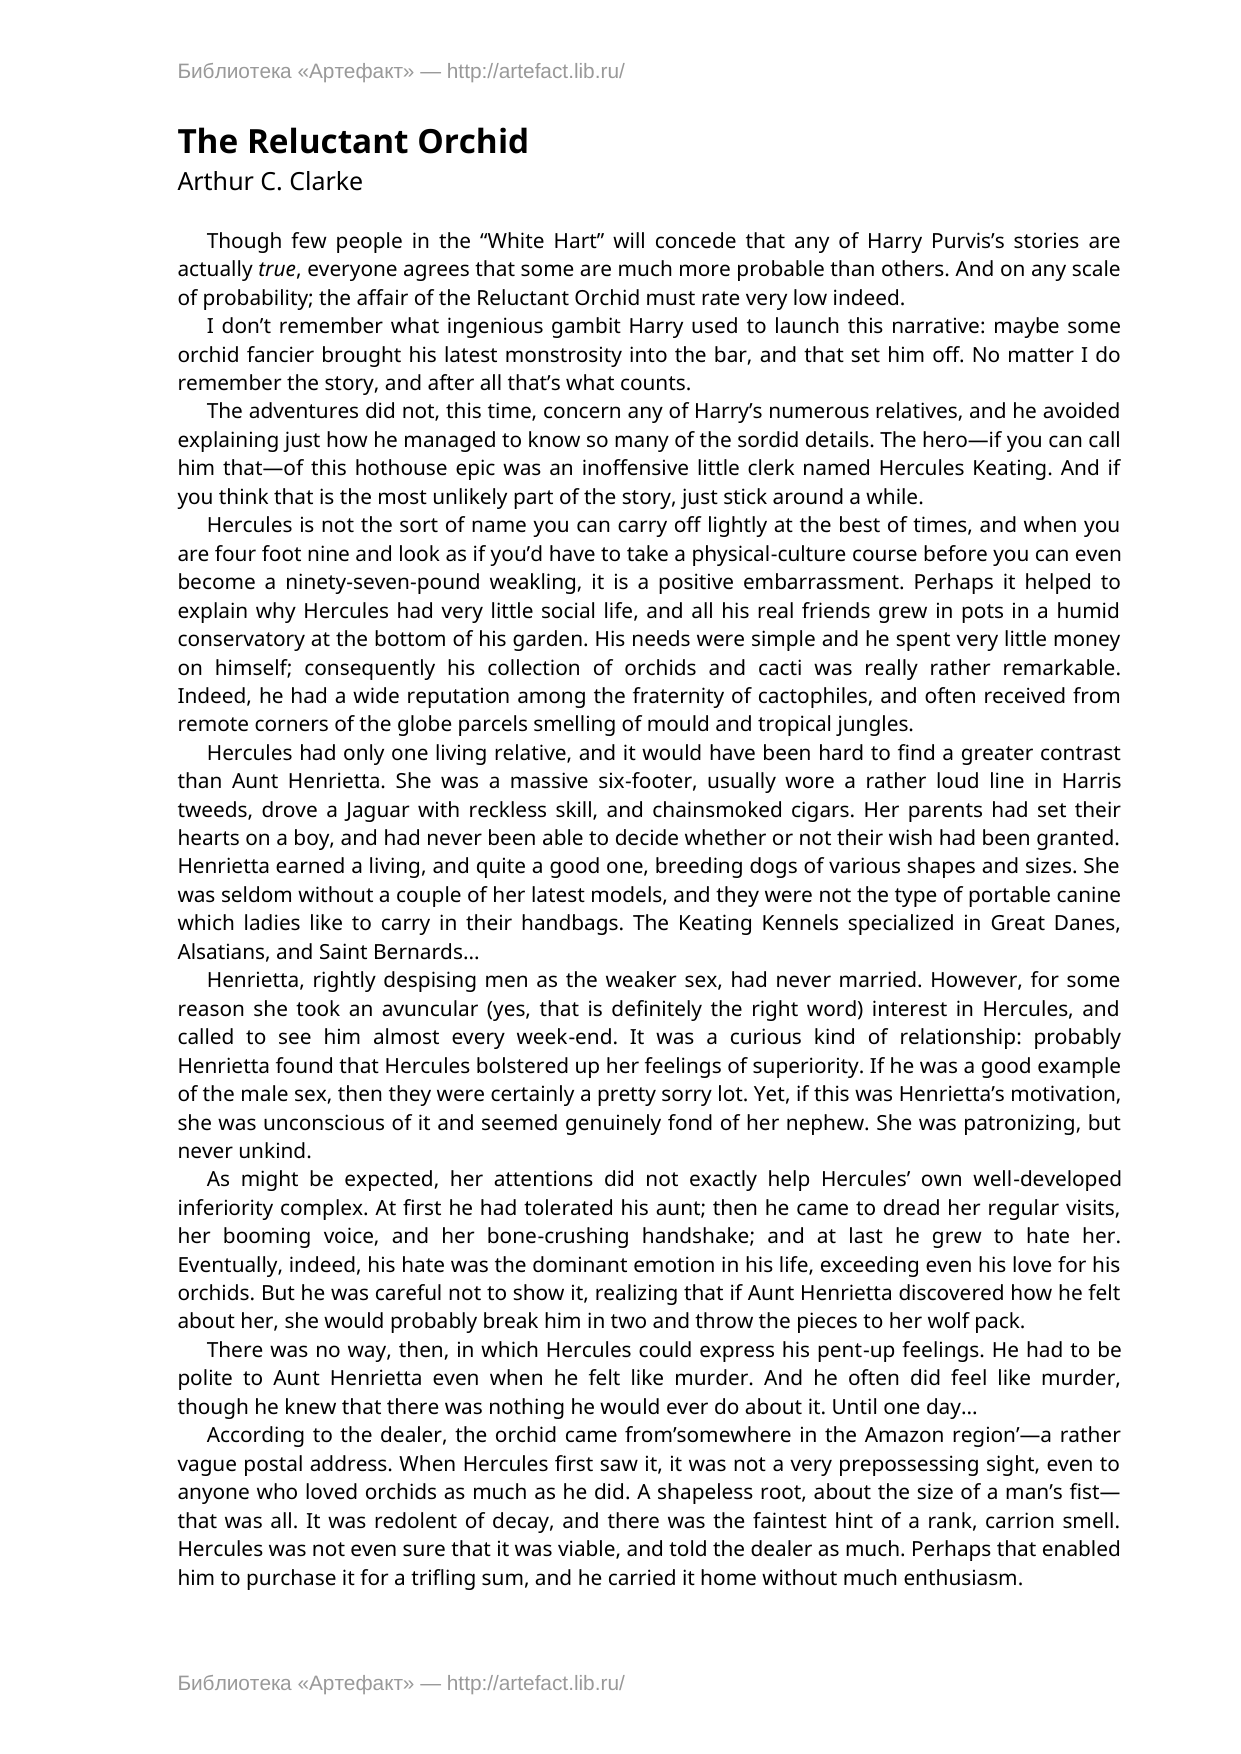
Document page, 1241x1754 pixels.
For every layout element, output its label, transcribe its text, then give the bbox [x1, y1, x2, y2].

text I don’t remember what ingenious gambit Harry used to launch this narrative: maybe some orchid fancier brought his latest monstrosity into the bar, and that set him off. No matter I do remember the story, and after all that’s what counts. [177, 311, 1122, 397]
subtitle Arthur C. Clarke [177, 163, 1122, 198]
text Henrietta, rightly despising men as the weaker sex, had never married. However, for some reason she took an avuncular (yes, that is definitely the right word) interest in Hercules, and called to see him almost every week-end. It was a curious kind of relationship: probably Henrietta found that Hercules bolstered up her feelings of superiority. If he was a good example of the male sex, then they were certainly a pretty sorry lot. Yet, if this was Henrietta’s motivation, she was unconscious of it and seemed genuinely fond of her nephew. She was patronizing, but never unkind. [177, 965, 1122, 1164]
text The adventures did not, this time, concern any of Harry’s numerous relatives, and he avoided explaining just how he managed to know so many of the sordid details. The hero—if you can call him that—of this hothouse epic was an inoffensive little clerk named Hercules Keating. And if you think that is the most unlikely part of the story, just stick around a while. [177, 397, 1122, 510]
text As might be expected, her attentions did not exactly help Hercules’ own well-developed inferiority complex. At first he had tolerated his aunt; then he came to dread her regular visits, her booming voice, and her bone-crushing handshake; and at last he grew to hate her. Eventually, indeed, his hate was the dominant emotion in his life, exceeding even his love for his orchids. But he was careful not to show it, realizing that if Aunt Henrietta discovered how he felt about her, she would probably break him in two and throw the pieces to her wolf pack. [177, 1164, 1122, 1335]
text Though few people in the “White Hart” will concede that any of Harry Purvis’s stories are actually true, everyone agrees that some are much more probable than others. And on any scale of probability; the affair of the Reluctant Orchid must rate very low indeed. [177, 226, 1122, 311]
text Hercules is not the sort of name you can carry off lightly at the best of times, and when you are four foot nine and look as if you’d have to take a physical-culture course before you can even become a ninety-seven-pound weakling, it is a positive embarrassment. Perhaps it helped to explain why Hercules had very little social life, and all his real friends grew in pots in a humid conservatory at the bottom of his garden. His needs were simple and he spent very little money on himself; consequently his collection of orchids and cacti was really rather remarkable. Indeed, he had a wide reputation among the fraternity of cactophiles, and often received from remote corners of the globe parcels smelling of mould and tropical jungles. [177, 510, 1122, 738]
text Hercules had only one living relative, and it would have been hard to find a greater contrast than Aunt Henrietta. She was a massive six-footer, usually wore a rather loud line in Harris tweeds, drove a Jaguar with reckless skill, and chainsmoked cigars. Her parents had set their hearts on a boy, and had never been able to decide whether or not their wish had been granted. Henrietta earned a living, and quite a good one, breeding dogs of various shapes and sizes. She was seldom without a couple of her latest models, and they were not the type of portable canine which ladies like to carry in their handbags. The Keating Kennels specialized in Great Danes, Alsatians, and Saint Bernards... [177, 738, 1122, 965]
text There was no way, then, in which Hercules could express his pent-up feelings. He had to be polite to Aunt Henrietta even when he felt like murder. And he often did feel like murder, though he knew that there was nothing he would ever do about it. Until one day... [177, 1335, 1122, 1420]
subtitle The Reluctant Orchid [177, 118, 1122, 163]
text According to the dealer, the orchid came from’somewhere in the Amazon region’—a rather vague postal address. When Hercules first saw it, it was not a very prepossessing sight, even to anyone who loved orchids as much as he did. A shapeless root, about the size of a man’s fist—that was all. It was redolent of decay, and there was the faintest hint of a rank, carrion smell. Hercules was not even sure that it was viable, and told the dealer as much. Perhaps that enabled him to purchase it for a trifling sum, and he carried it home without much enthusiasm. [177, 1420, 1122, 1591]
